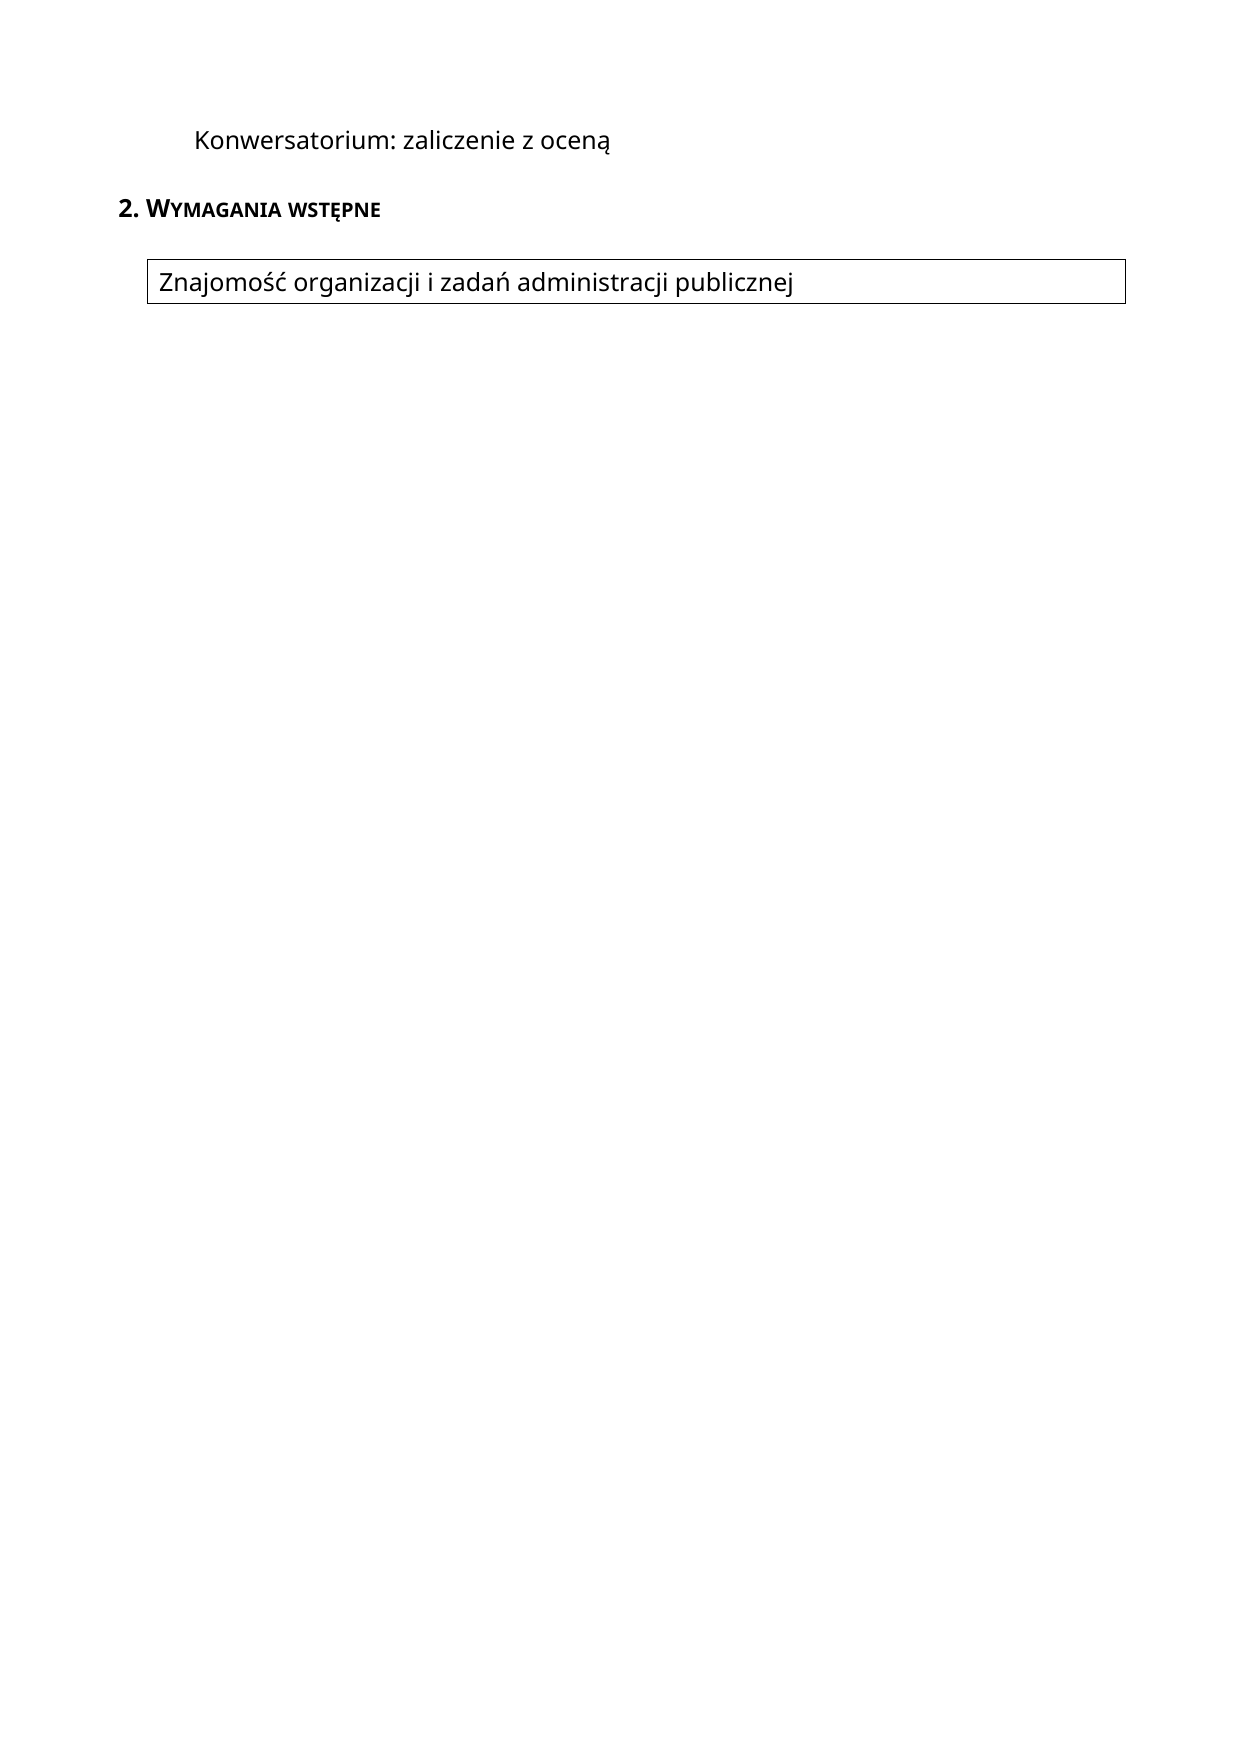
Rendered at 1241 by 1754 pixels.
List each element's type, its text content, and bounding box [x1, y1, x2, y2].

text Konwersatorium: zaliczenie z oceną [194, 123, 1122, 157]
text 2. Wymagania wstępne [118, 191, 1122, 225]
table_header Znajomość organizacji i zadań administracji publicznej [148, 260, 1125, 302]
